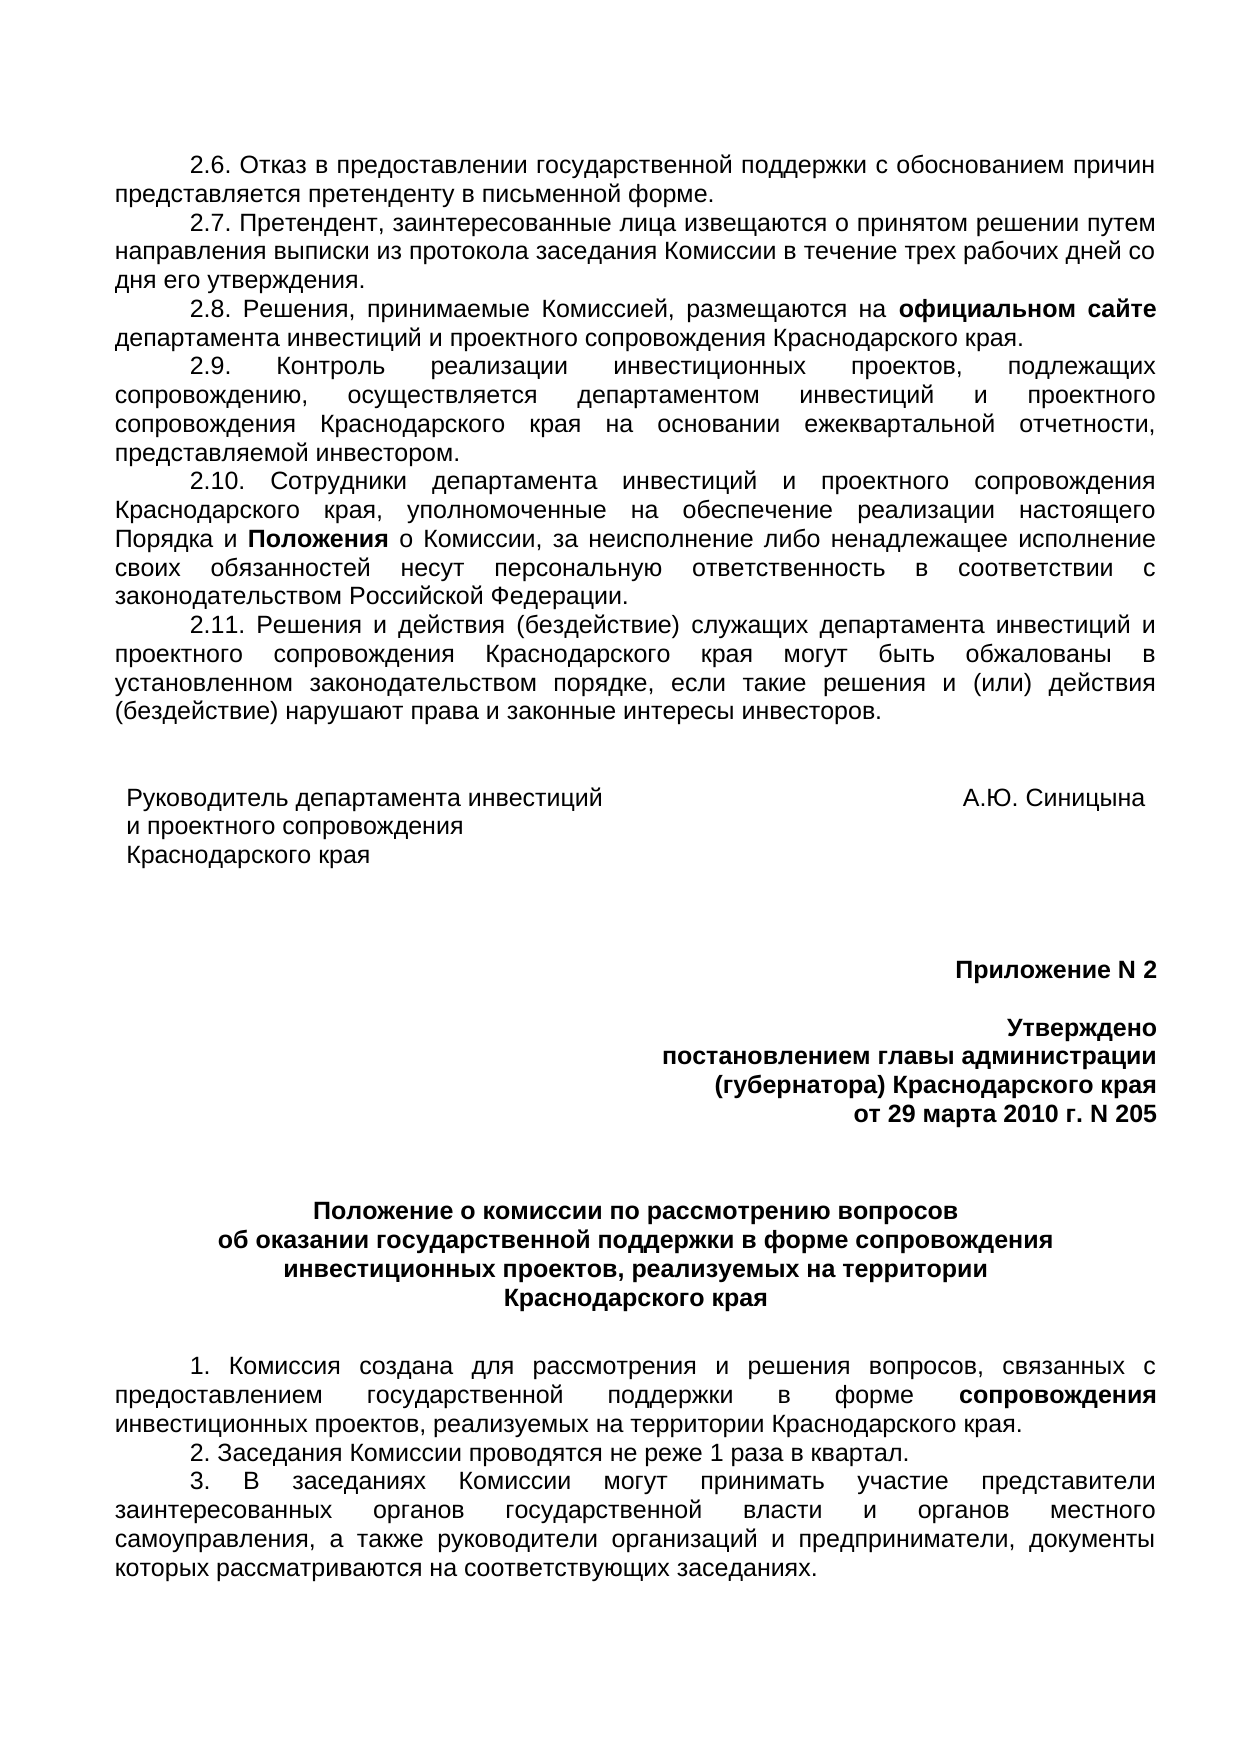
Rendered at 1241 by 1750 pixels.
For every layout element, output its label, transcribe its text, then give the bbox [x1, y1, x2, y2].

text 2.8. Решения, принимаемые Комиссией, размещаются на официальном сайте департамента инвестиций и проектного сопровождения Краснодарского края. [114, 294, 1157, 351]
text 2.7. Претендент, заинтересованные лица извещаются о принятом решении путем направления выписки из протокола заседания Комиссии в течение трех рабочих дней со дня его утверждения. [114, 207, 1157, 294]
text (губернатора) Краснодарского края [114, 1070, 1157, 1099]
text Утверждено [114, 1012, 1157, 1041]
text постановлением главы администрации [114, 1041, 1157, 1070]
text Приложение N 2 [114, 955, 1157, 984]
table_header А.Ю. Синицына [809, 783, 1156, 869]
text 2.6. Отказ в предоставлении государственной поддержки с обоснованием причин представляется претенденту в письменной форме. [114, 150, 1157, 207]
text 3. В заседаниях Комиссии могут принимать участие представители заинтересованных органов государственной власти и органов местного самоуправления, а также руководители организаций и предприниматели, документы которых рассматриваются на соответствующих заседаниях. [114, 1466, 1157, 1581]
table_header Руководитель департамента инвестиций и проектного сопровождения Краснодарского края [115, 783, 809, 869]
text Положение о комиссии по рассмотрению вопросов об оказании государственной поддержки в форме сопровождения инвестиционных проектов, реализуемых на территории Краснодарского края [114, 1196, 1157, 1311]
text 2. Заседания Комиссии проводятся не реже 1 раза в квартал. [114, 1437, 1157, 1466]
text 1. Комиссия создана для рассмотрения и решения вопросов, связанных с предоставлением государственной поддержки в форме сопровождения инвестиционных проектов, реализуемых на территории Краснодарского края. [114, 1351, 1157, 1437]
text 2.11. Решения и действия (бездействие) служащих департамента инвестиций и проектного сопровождения Краснодарского края могут быть обжалованы в установленном законодательством порядке, если такие решения и (или) действия (бездействие) нарушают права и законные интересы инвесторов. [114, 610, 1157, 725]
text от 29 марта 2010 г. N 205 [114, 1099, 1157, 1127]
text 2.10. Сотрудники департамента инвестиций и проектного сопровождения Краснодарского края, уполномоченные на обеспечение реализации настоящего Порядка и Положения о Комиссии, за неисполнение либо ненадлежащее исполнение своих обязанностей несут персональную ответственность в соответствии с законодательством Российской Федерации. [114, 466, 1157, 610]
text 2.9. Контроль реализации инвестиционных проектов, подлежащих сопровождению, осуществляется департаментом инвестиций и проектного сопровождения Краснодарского края на основании ежеквартальной отчетности, представляемой инвестором. [114, 351, 1157, 466]
